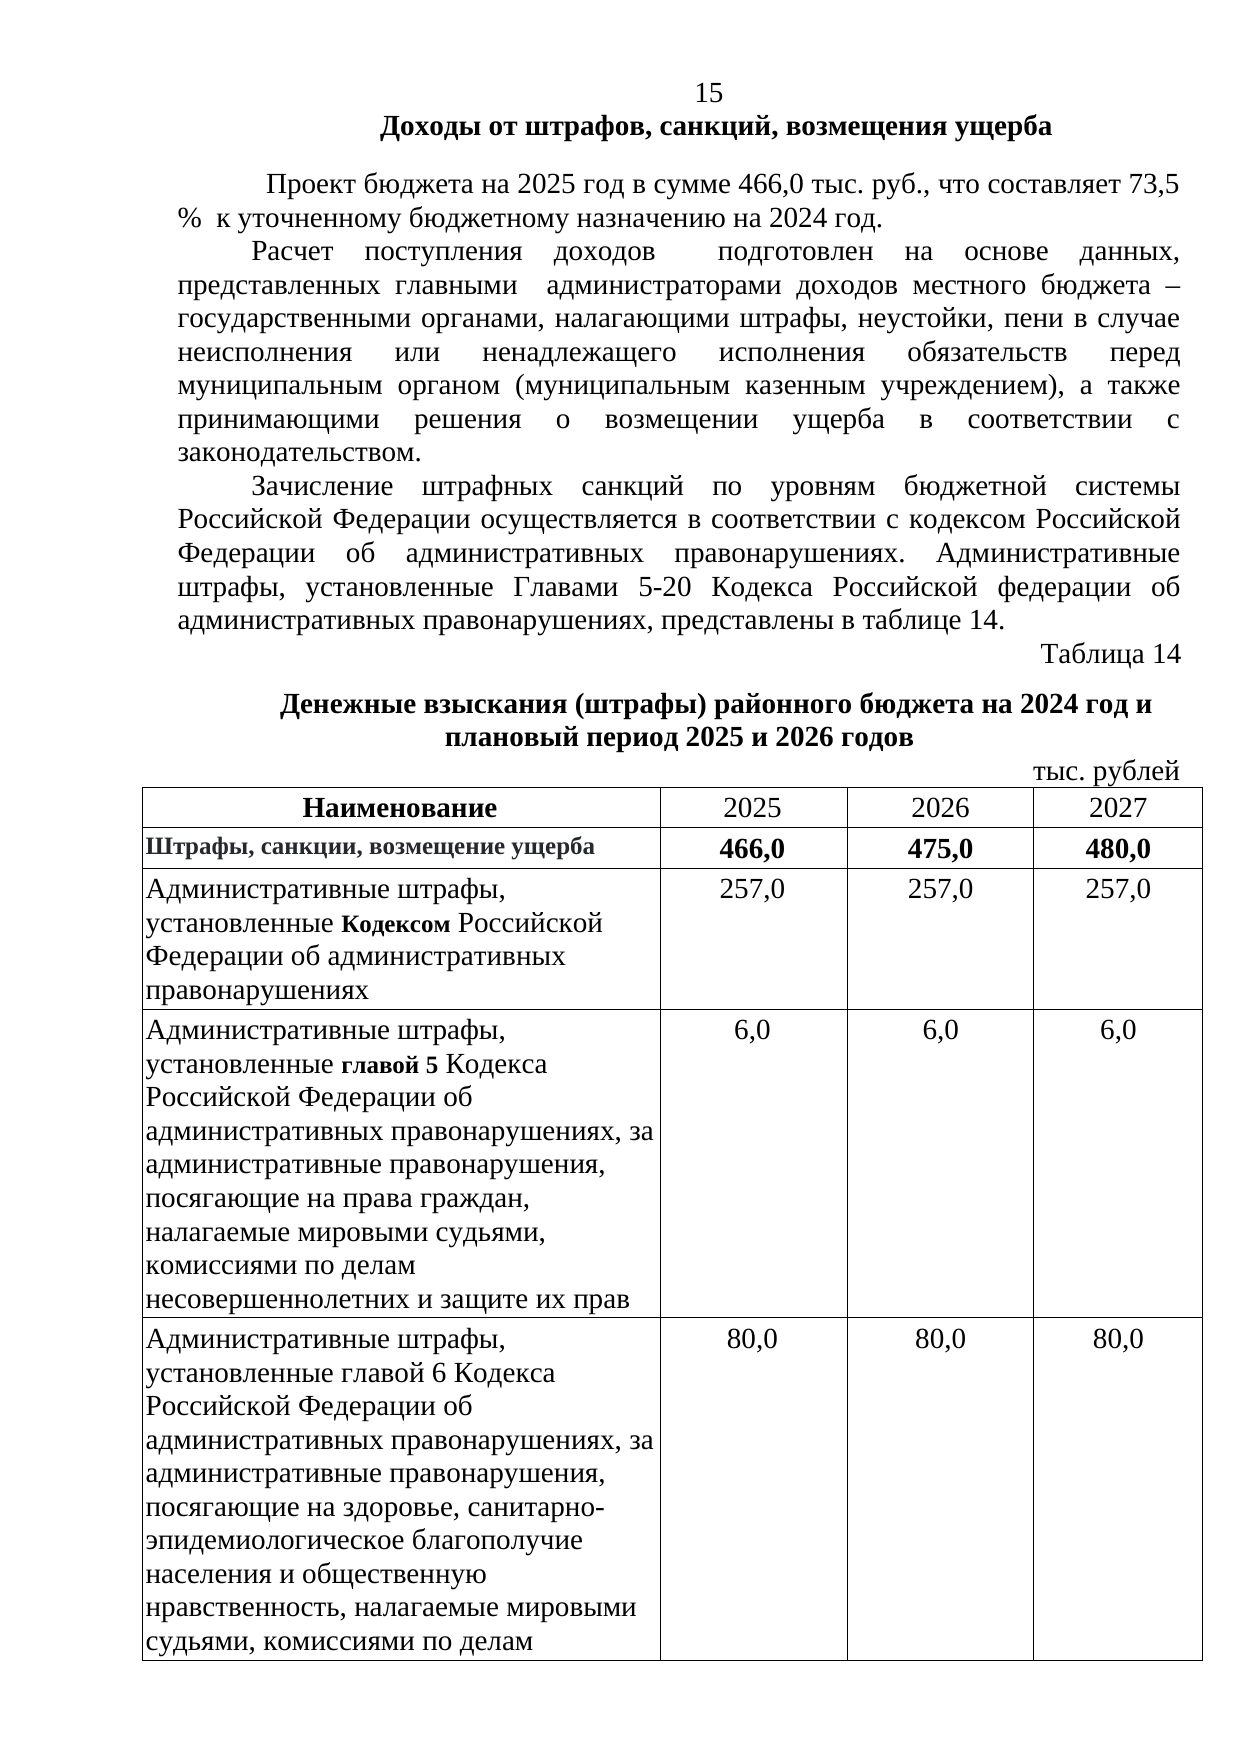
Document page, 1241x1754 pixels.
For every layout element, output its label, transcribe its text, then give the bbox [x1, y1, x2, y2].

text Доходы от штрафов, санкций, возмещения ущерба [177, 108, 1181, 142]
text Проект бюджета на 2025 год в сумме 466,0 тыс. руб., что составляет 73,5 % к уточненному бюджетному назначению на 2024 год. [177, 166, 1181, 233]
table_header 2026 [848, 788, 1033, 827]
table_header 2027 [1034, 788, 1202, 827]
table_cell 6,0 [1034, 1010, 1202, 1317]
table_cell 6,0 [661, 1010, 847, 1317]
table_cell 257,0 [1034, 869, 1202, 1008]
text тыс. рублей [177, 753, 1181, 787]
table_header 2025 [661, 788, 847, 827]
table_cell Административные штрафы, установленные Кодексом Российской Федерации об административных правонарушениях [143, 869, 660, 1008]
text Расчет поступления доходов подготовлен на основе данных, представленных главными администраторами доходов местного бюджета – государственными органами, налагающими штрафы, неустойки, пени в случае неисполнения или ненадлежащего исполнения обязательств перед муниципальным органом (муниципальным казенным учреждением), а также принимающими решения о возмещении ущерба в соответствии с законодательством. [177, 233, 1181, 468]
table_cell 257,0 [848, 869, 1033, 1008]
table_cell 466,0 [661, 828, 847, 867]
table_header Наименование [143, 788, 660, 827]
table_cell 80,0 [848, 1318, 1033, 1659]
table_cell 80,0 [1034, 1318, 1202, 1659]
table_cell 6,0 [848, 1010, 1033, 1317]
table_cell 80,0 [661, 1318, 847, 1659]
text Таблица 14 [177, 636, 1181, 669]
text Денежные взыскания (штрафы) районного бюджета на 2024 год и плановый период 2025 и 2026 годов [177, 686, 1181, 753]
table_cell 257,0 [661, 869, 847, 1008]
table_cell 475,0 [848, 828, 1033, 867]
table_cell Административные штрафы, установленные главой 5 Кодекса Российской Федерации об административных правонарушениях, за административные правонарушения, посягающие на права граждан, налагаемые мировыми судьями, комиссиями по делам несовершеннолетних и защите их прав [143, 1010, 660, 1317]
text Зачисление штрафных санкций по уровням бюджетной системы Российской Федерации осуществляется в соответствии с кодексом Российской Федерации об административных правонарушениях. Административные штрафы, установленные Главами 5-20 Кодекса Российской федерации об административных правонарушениях, представлены в таблице 14. [177, 468, 1181, 636]
table_cell Штрафы, санкции, возмещение ущерба [143, 828, 660, 867]
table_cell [143, 1318, 660, 1659]
table_cell 480,0 [1034, 828, 1202, 867]
